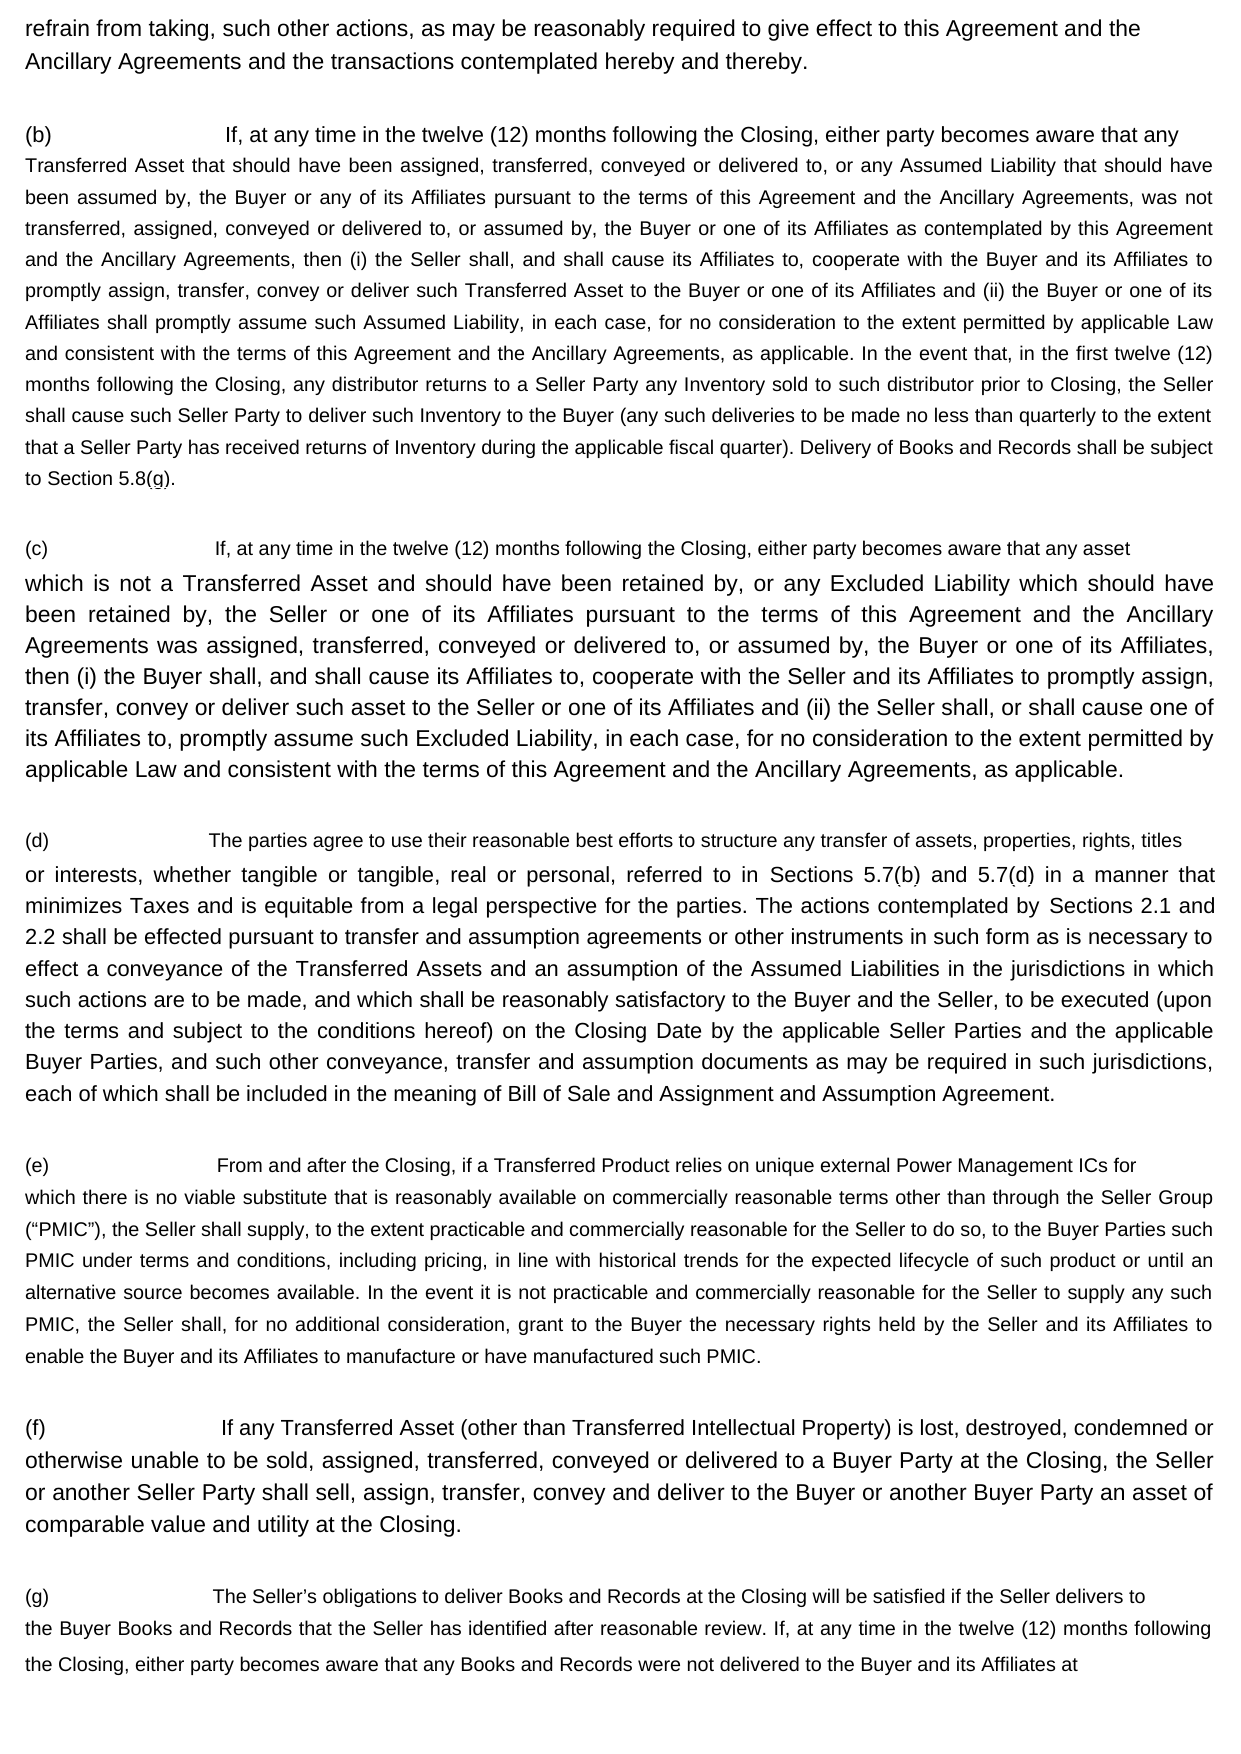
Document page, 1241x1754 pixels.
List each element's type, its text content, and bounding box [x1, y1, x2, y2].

list If, at any time in the twelve (12) months following the Closing, either party becomes aware that any [25, 122, 1215, 147]
text which there is no viable substitute that is reasonably available on commercially reasonable terms other than through the Seller Group (“PMIC”), the Seller shall supply, to the extent practicable and commercially reasonable for the Seller to do so, to the Buyer Parties such PMIC under terms and conditions, including pricing, in line with historical trends for the expected lifecycle of such product or until an alternative source becomes available. In the event it is not practicable and commercially reasonable for the Seller to supply any such PMIC, the Seller shall, for no additional consideration, grant to the Buyer the necessary rights held by the Seller and its Affiliates to enable the Buyer and its Affiliates to manufacture or have manufactured such PMIC. [25, 1186, 1215, 1367]
text the Buyer Books and Records that the Seller has identified after reasonable review. If, at any time in the twelve (12) months following the Closing, either party becomes aware that any Books and Records were not delivered to the Buyer and its Affiliates at [25, 1617, 1215, 1676]
text which is not a Transferred Asset and should have been retained by, or any Excluded Liability which should have been retained by, the Seller or one of its Affiliates pursuant to the terms of this Agreement and the Ancillary Agreements was assigned, transferred, conveyed or delivered to, or assumed by, the Buyer or one of its Affiliates, then (i) the Buyer shall, and shall cause its Affiliates to, cooperate with the Seller and its Affiliates to promptly assign, transfer, convey or deliver such asset to the Seller or one of its Affiliates and (ii) the Seller shall, or shall cause one of its Affiliates to, promptly assume such Excluded Liability, in each case, for no consideration to the extent permitted by applicable Law and consistent with the terms of this Agreement and the Ancillary Agreements, as applicable. [25, 569, 1215, 782]
list The Seller’s obligations to deliver Books and Records at the Closing will be satisfied if the Seller delivers to [25, 1584, 1215, 1607]
list If, at any time in the twelve (12) months following the Closing, either party becomes aware that any asset [25, 537, 1215, 560]
text refrain from taking, such other actions, as may be reasonably required to give effect to this Agreement and the Ancillary Agreements and the transactions contemplated hereby and thereby. [25, 15, 1215, 74]
text or interests, whether tangible or tangible, real or personal, referred to in Sections 5.7(b) and 5.7(d) in a manner that minimizes Taxes and is equitable from a legal perspective for the parties. The actions contemplated by Sections 2.1 and 2.2 shall be effected pursuant to transfer and assumption agreements or other instruments in such form as is necessary to effect a conveyance of the Transferred Assets and an assumption of the Assumed Liabilities in the jurisdictions in which such actions are to be made, and which shall be reasonably satisfactory to the Buyer and the Seller, to be executed (upon the terms and subject to the conditions hereof) on the Closing Date by the applicable Seller Parties and the applicable Buyer Parties, and such other conveyance, transfer and assumption documents as may be required in such jurisdictions, each of which shall be included in the meaning of Bill of Sale and Assignment and Assumption Agreement. [25, 862, 1215, 1106]
list The parties agree to use their reasonable best efforts to structure any transfer of assets, properties, rights, titles [25, 829, 1215, 852]
list If any Transferred Asset (other than Transferred Intellectual Property) is lost, destroyed, condemned or [25, 1415, 1215, 1440]
list From and after the Closing, if a Transferred Product relies on unique external Power Management ICs for [25, 1153, 1215, 1176]
text otherwise unable to be sold, assigned, transferred, conveyed or delivered to a Buyer Party at the Closing, the Seller or another Seller Party shall sell, assign, transfer, convey and deliver to the Buyer or another Buyer Party an asset of comparable value and utility at the Closing. [25, 1447, 1215, 1537]
text Transferred Asset that should have been assigned, transferred, conveyed or delivered to, or any Assumed Liability that should have been assumed by, the Buyer or any of its Affiliates pursuant to the terms of this Agreement and the Ancillary Agreements, was not transferred, assigned, conveyed or delivered to, or assumed by, the Buyer or one of its Affiliates as contemplated by this Agreement and the Ancillary Agreements, then (i) the Seller shall, and shall cause its Affiliates to, cooperate with the Buyer and its Affiliates to promptly assign, transfer, convey or deliver such Transferred Asset to the Buyer or one of its Affiliates and (ii) the Buyer or one of its Affiliates shall promptly assume such Assumed Liability, in each case, for no consideration to the extent permitted by applicable Law and consistent with the terms of this Agreement and the Ancillary Agreements, as applicable. In the event that, in the first twelve (12) months following the Closing, any distributor returns to a Seller Party any Inventory sold to such distributor prior to Closing, the Seller shall cause such Seller Party to deliver such Inventory to the Buyer (any such deliveries to be made no less than quarterly to the extent that a Seller Party has received returns of Inventory during the applicable fiscal quarter). Delivery of Books and Records shall be subject to Section 5.8(g). [25, 154, 1215, 489]
